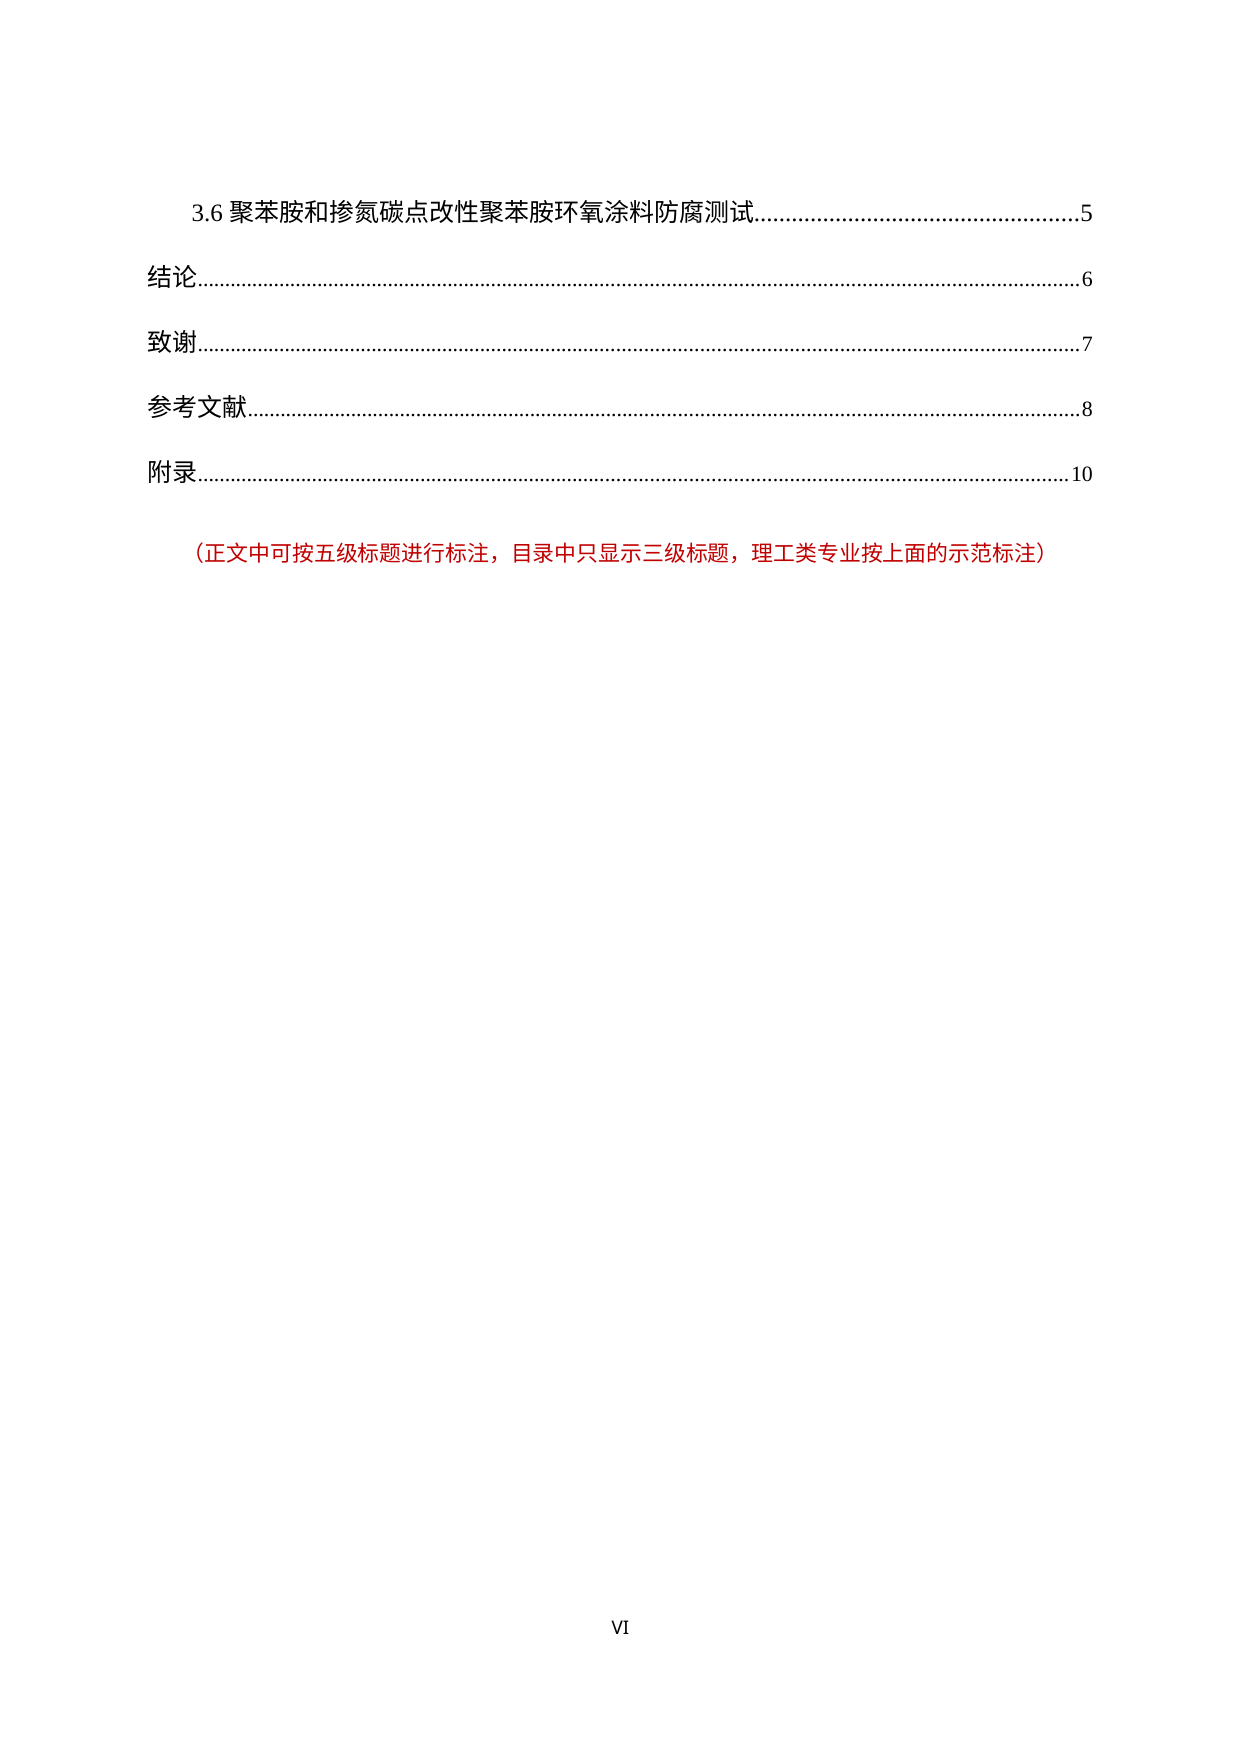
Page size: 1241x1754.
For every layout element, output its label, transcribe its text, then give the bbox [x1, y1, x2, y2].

text （正文中可按五级标题进行标注，目录中只显示三级标题，理工类专业按上面的示范标注） [148, 536, 1093, 568]
text 3.6 聚苯胺和掺氮碳点改性聚苯胺环氧涂料防腐测试 5 [191, 178, 1093, 243]
text 参考文献 8 [148, 373, 1093, 438]
text 结论 6 [148, 243, 1093, 308]
text 致谢 7 [148, 308, 1093, 373]
text 附录 10 [148, 438, 1093, 503]
